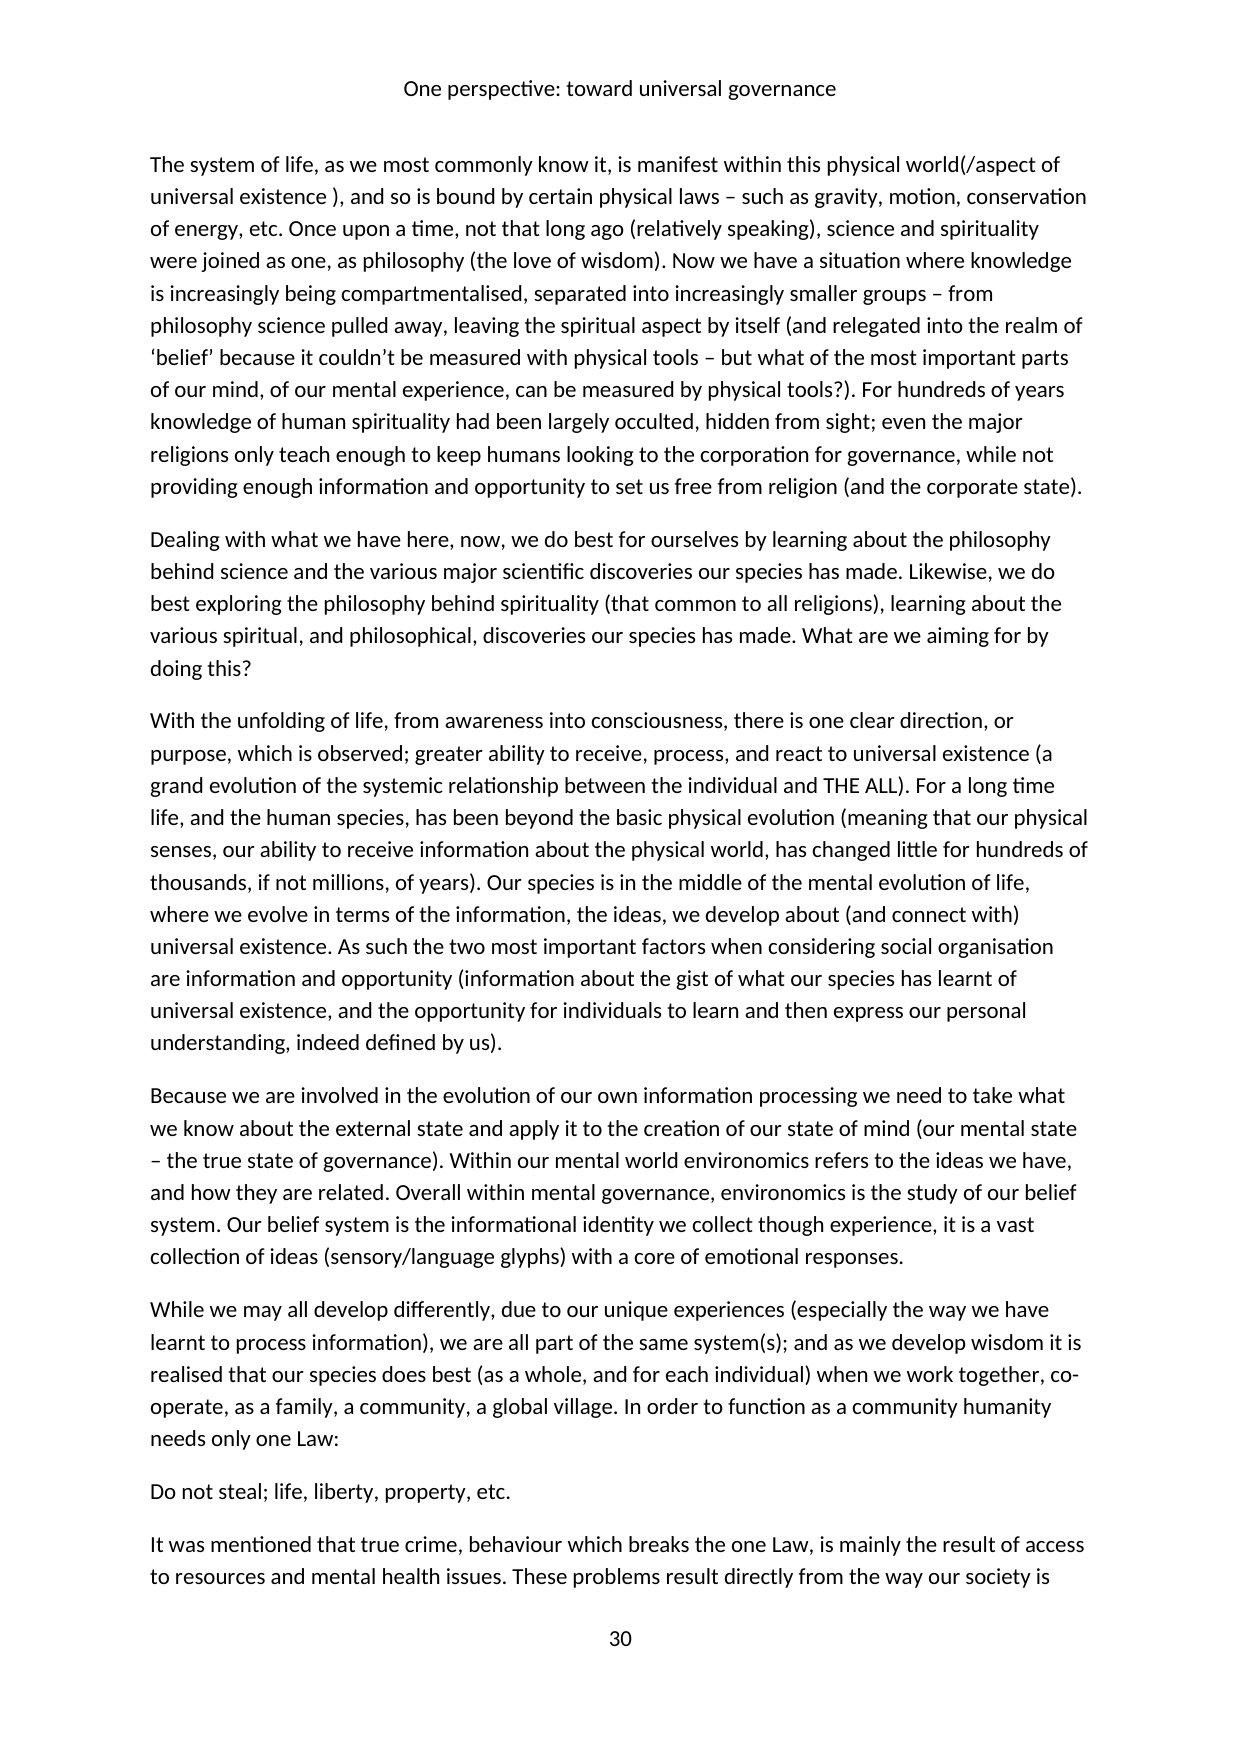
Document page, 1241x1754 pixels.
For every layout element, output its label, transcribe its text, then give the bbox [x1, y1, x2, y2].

text While we may all develop differently, due to our unique experiences (especially the way we have learnt to process information), we are all part of the same system(s); and as we develop wisdom it is realised that our species does best (as a whole, and for each individual) when we work together, co-operate, as a family, a community, a global village. In order to function as a community humanity needs only one Law: [150, 1296, 1090, 1452]
text With the unfolding of life, from awareness into consciousness, there is one clear direction, or purpose, which is observed; greater ability to receive, process, and react to universal existence (a grand evolution of the systemic relationship between the individual and THE ALL). For a long time life, and the human species, has been beyond the basic physical evolution (meaning that our physical senses, our ability to receive information about the physical world, has changed little for hundreds of thousands, if not millions, of years). Our species is in the middle of the mental evolution of life, where we evolve in terms of the information, the ideas, we develop about (and connect with) universal existence. As such the two most important factors when considering social organisation are information and opportunity (information about the gist of what our species has learnt of universal existence, and the opportunity for individuals to learn and then express our personal understanding, indeed defined by us). [150, 707, 1090, 1057]
text Do not steal; life, liberty, property, etc. [150, 1477, 1090, 1505]
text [150, 1530, 1090, 1591]
text Dealing with what we have here, now, we do best for ourselves by learning about the philosophy behind science and the various major scientific discoveries our species has made. Likewise, we do best exploring the philosophy behind spirituality (that common to all religions), learning about the various spiritual, and philosophical, discoveries our species has made. What are we aiming for by doing this? [150, 525, 1090, 682]
text Because we are involved in the evolution of our own information processing we need to take what we know about the external state and apply it to the creation of our state of mind (our mental state – the true state of governance). Within our mental world environomics refers to the ideas we have, and how they are related. Overall within mental governance, environomics is the study of our belief system. Our belief system is the informational identity we collect though experience, it is a vast collection of ideas (sensory/language glyphs) with a core of emotional responses. [150, 1082, 1090, 1271]
text The system of life, as we most commonly know it, is manifest within this physical world(/aspect of universal existence ), and so is bound by certain physical laws – such as gravity, motion, conservation of energy, etc. Once upon a time, not that long ago (relatively speaking), science and spirituality were joined as one, as philosophy (the love of wisdom). Now we have a situation where knowledge is increasingly being compartmentalised, separated into increasingly smaller groups – from philosophy science pulled away, leaving the spiritual aspect by itself (and relegated into the realm of ‘belief’ because it couldn’t be measured with physical tools – but what of the most important parts of our mind, of our mental experience, can be measured by physical tools?). For hundreds of years knowledge of human spirituality had been largely occulted, hidden from sight; even the major religions only teach enough to keep humans looking to the corporation for governance, while not providing enough information and opportunity to set us free from religion (and the corporate state). [150, 150, 1090, 500]
